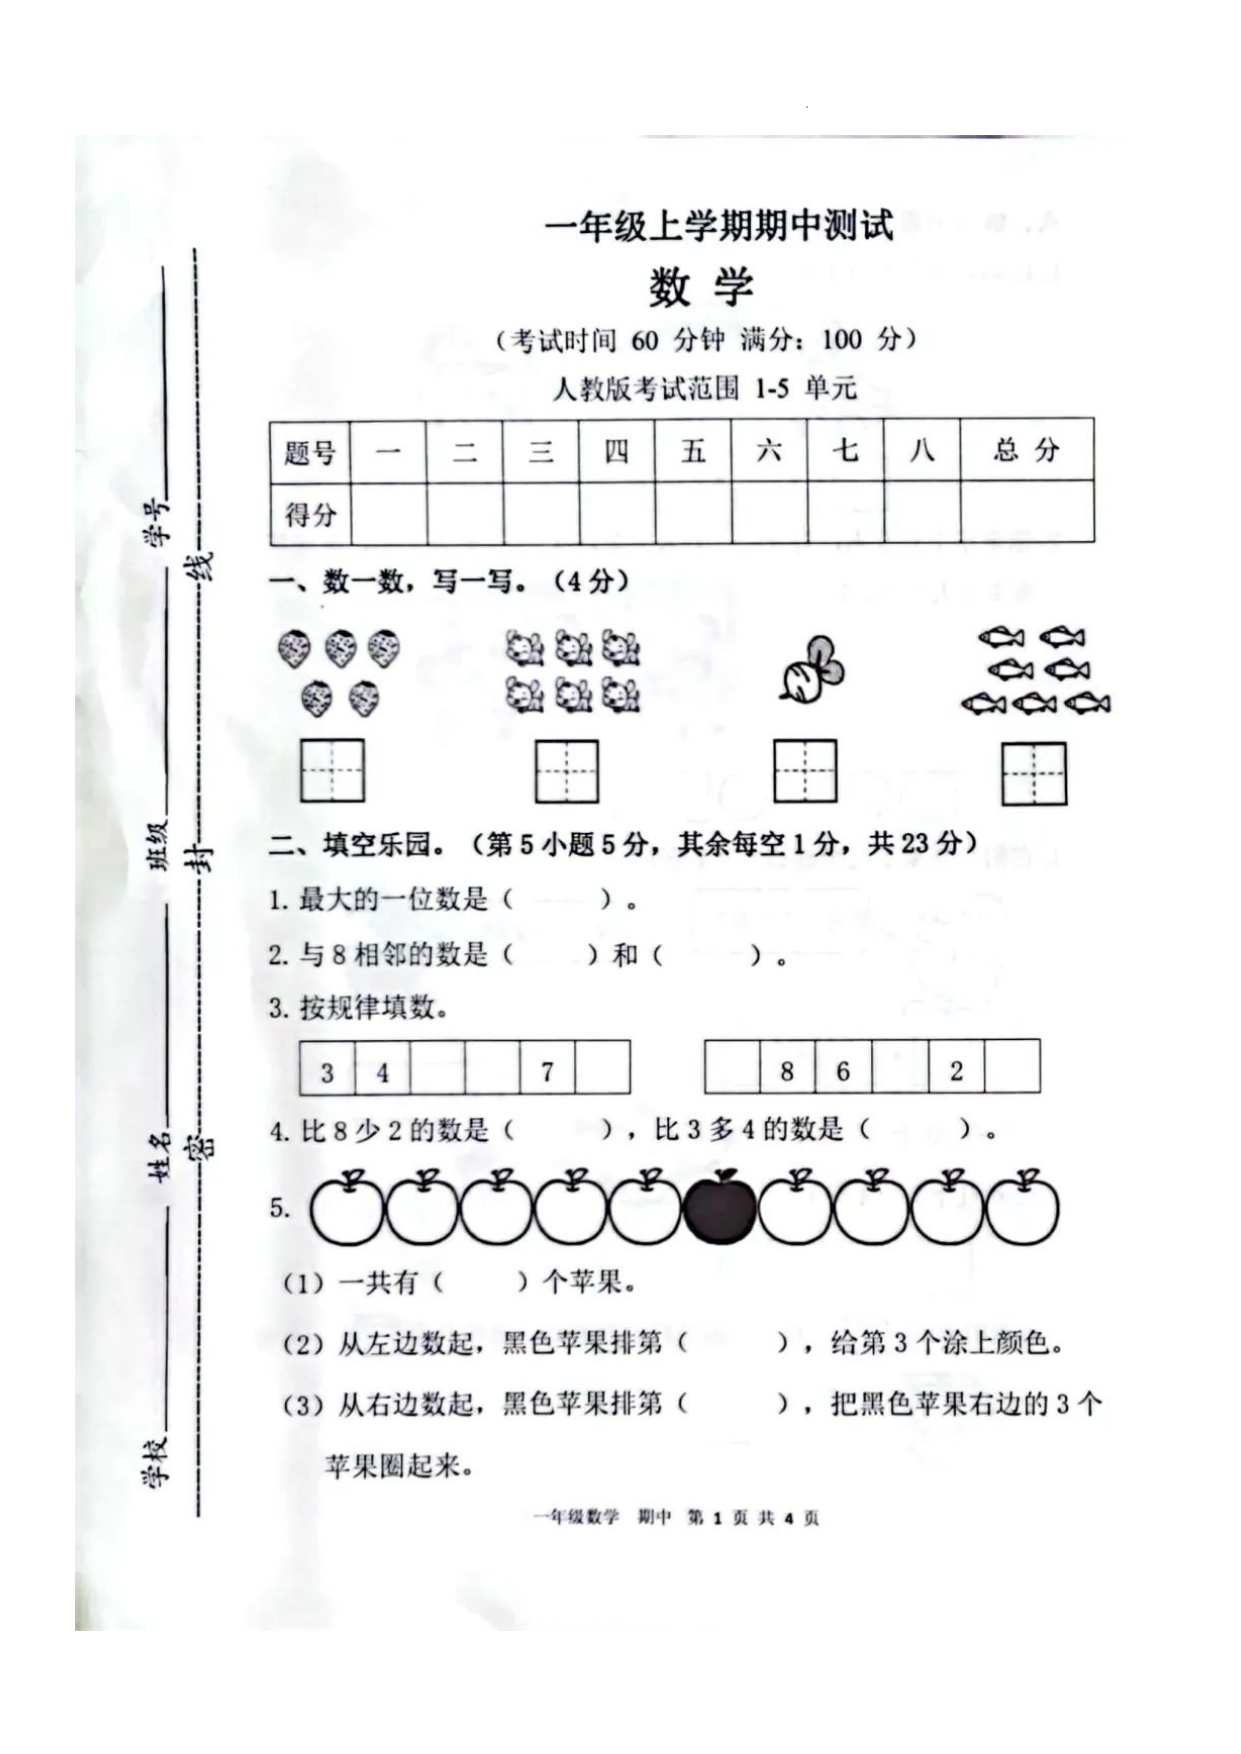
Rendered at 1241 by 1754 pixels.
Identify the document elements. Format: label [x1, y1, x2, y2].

picture [75, 135, 1166, 1631]
